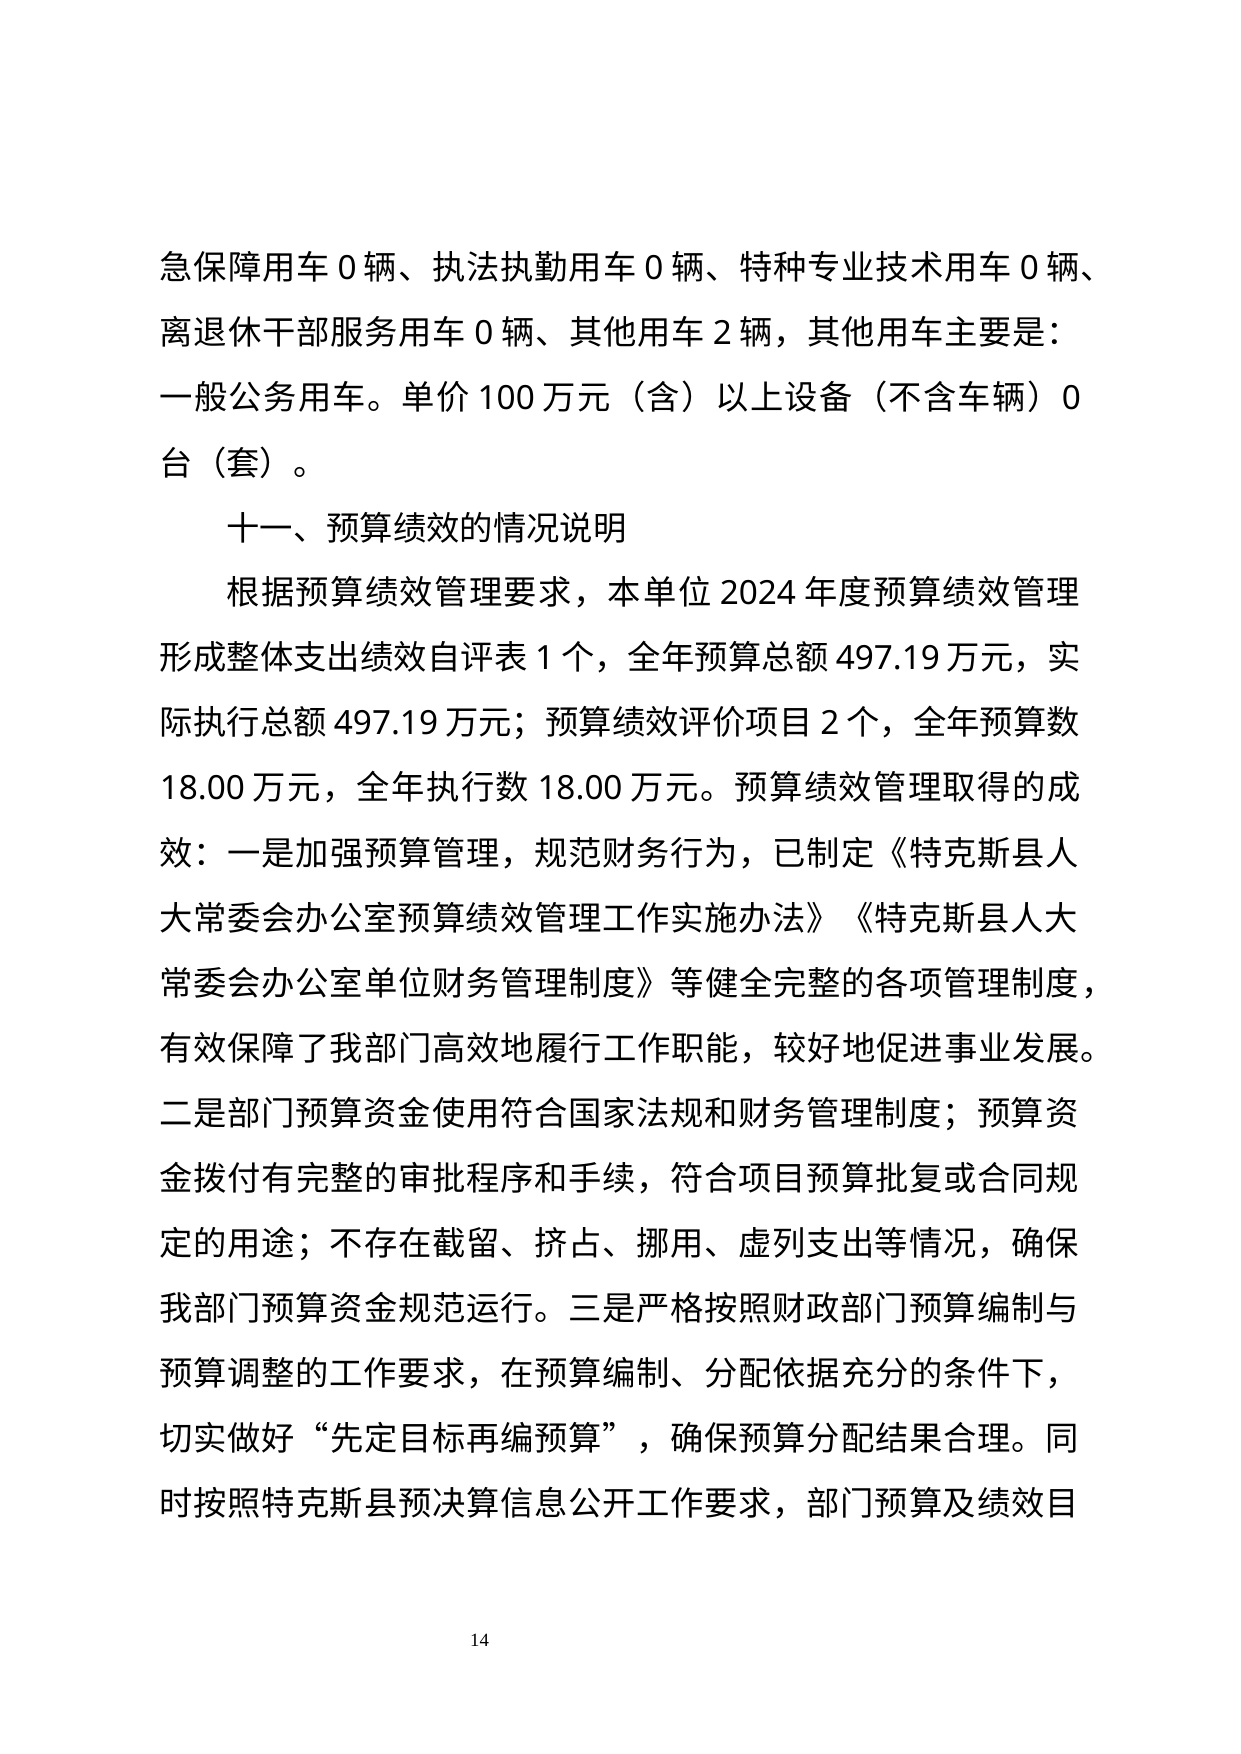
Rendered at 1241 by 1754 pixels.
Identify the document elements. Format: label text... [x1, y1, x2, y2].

text 十一、预算绩效的情况说明 [159, 493, 1081, 558]
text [159, 233, 1081, 493]
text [159, 558, 1081, 1533]
